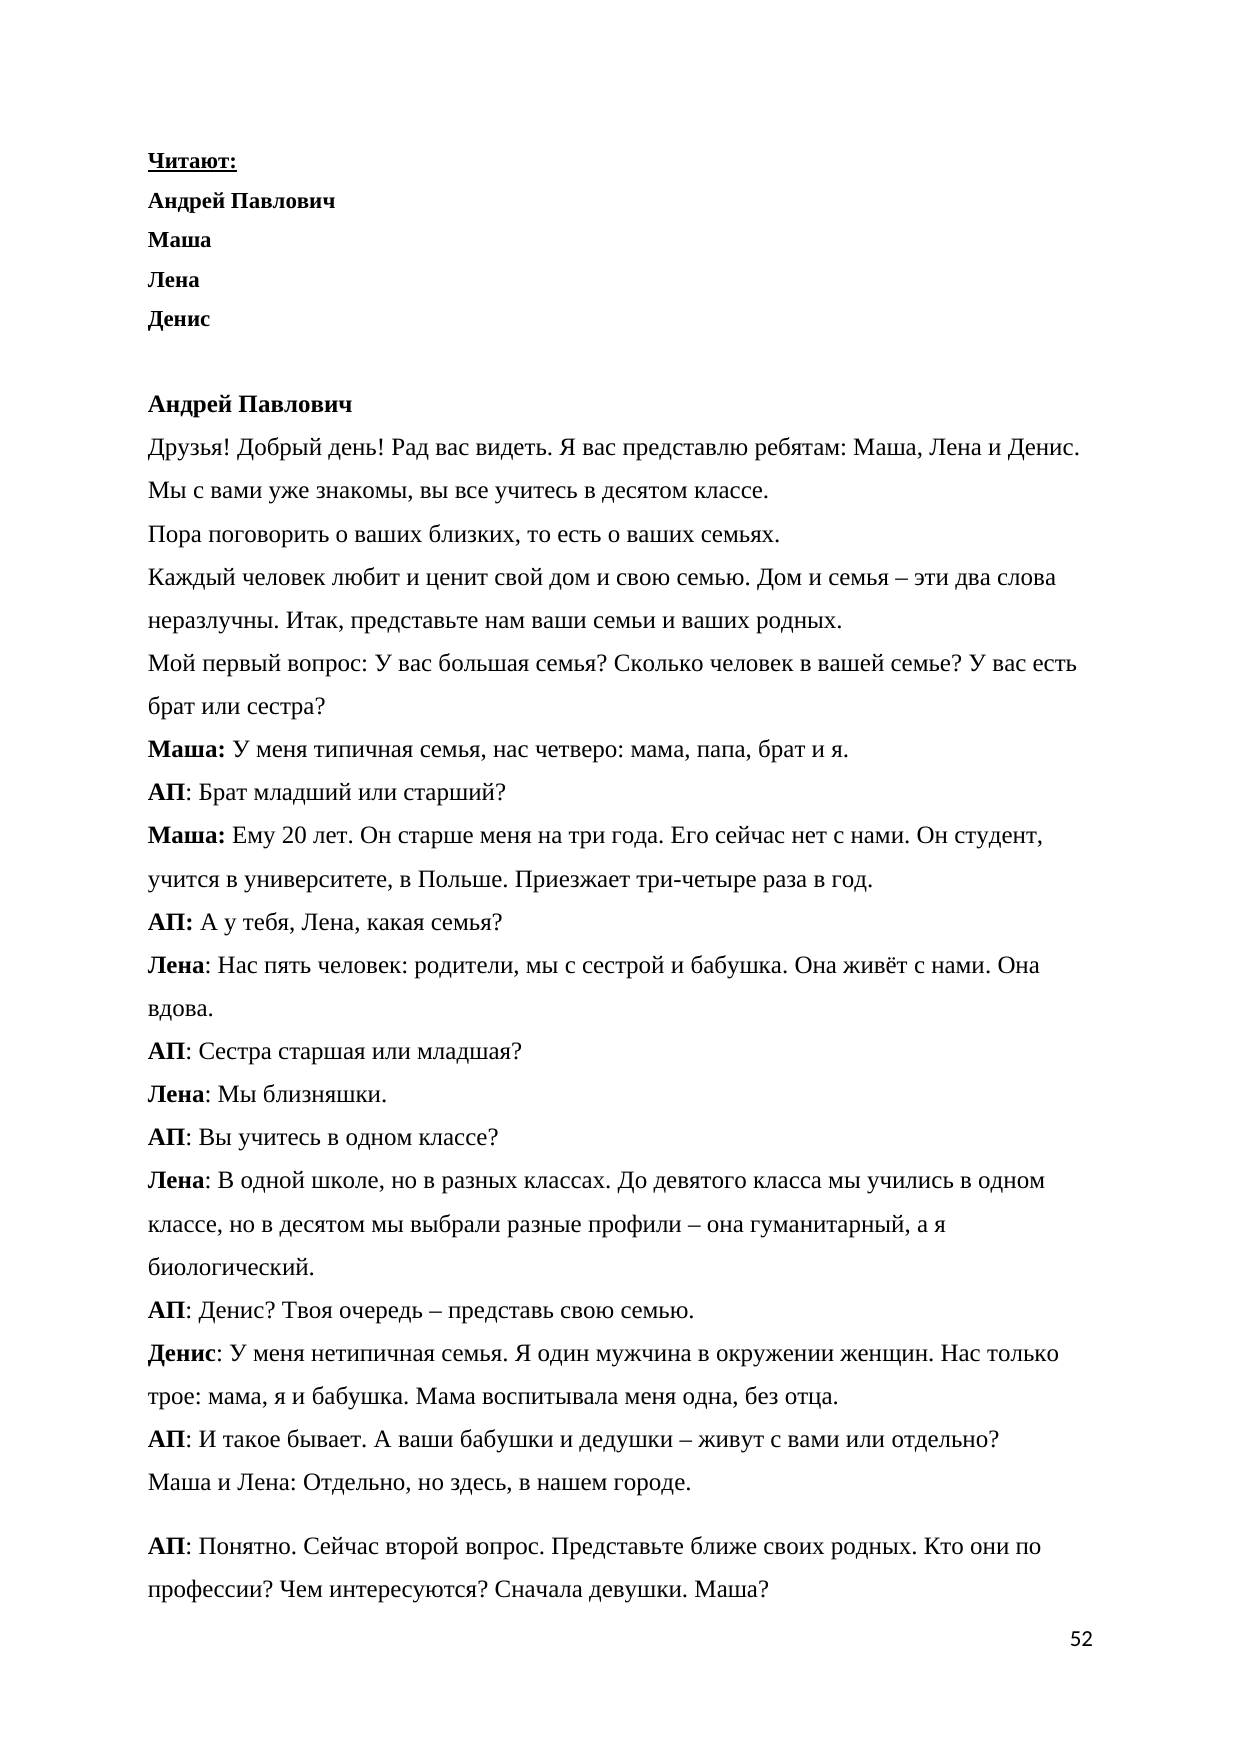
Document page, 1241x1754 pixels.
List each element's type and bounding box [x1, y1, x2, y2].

text [148, 148, 1093, 1496]
text [148, 1531, 1093, 1603]
